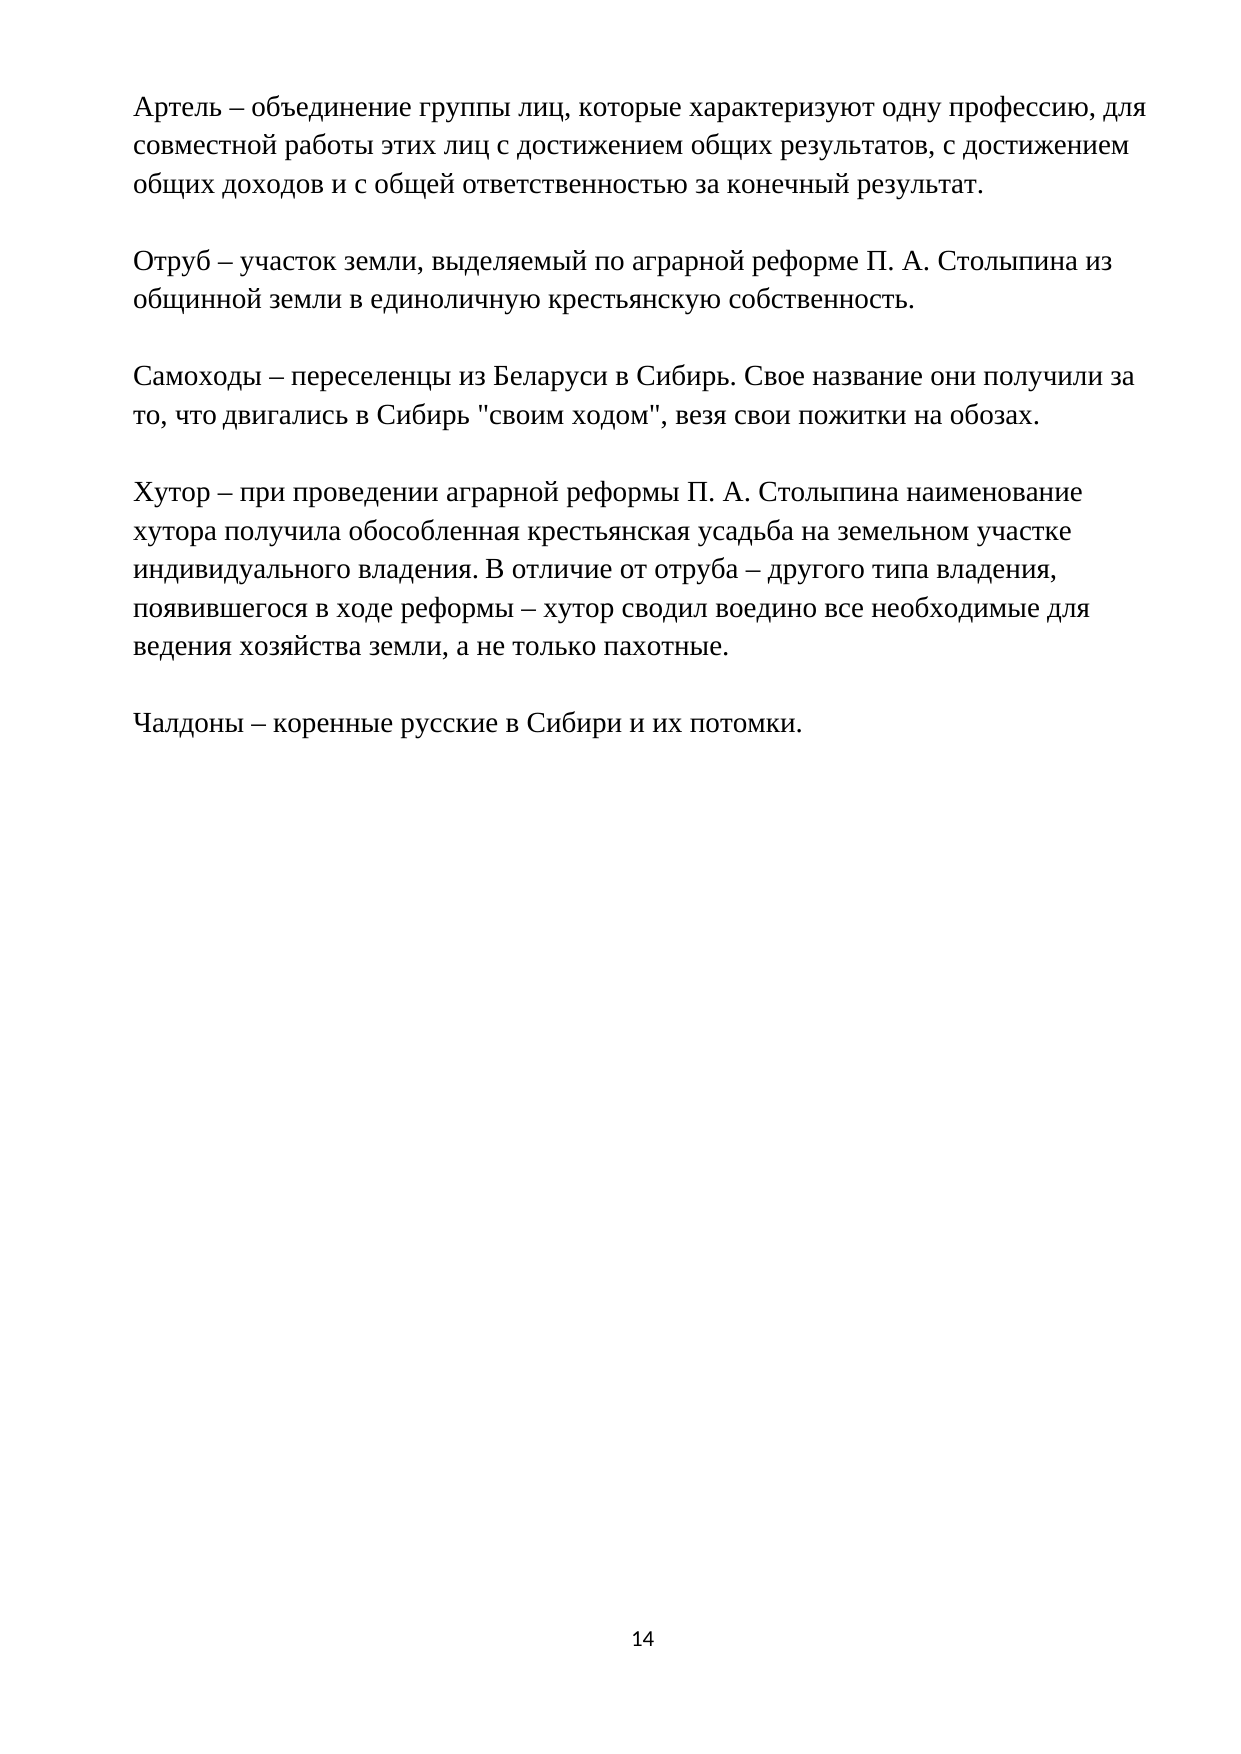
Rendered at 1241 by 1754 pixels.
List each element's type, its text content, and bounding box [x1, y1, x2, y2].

list Хутор – при проведении аграрной реформы П. А. Столыпина наименование хутора получила обособленная крестьянская усадьба на земельном участке индивидуального владения. В отличие от отруба – другого типа владения, появившегося в ходе реформы – хутор сводил воедино все необходимые для ведения хозяйства земли, а не только пахотные. [133, 474, 1152, 662]
list Самоходы – переселенцы из Беларуси в Сибирь. Свое название они получили за то, что двигались в Сибирь "своим ходом", везя свои пожитки на обозах. [133, 358, 1152, 431]
list Артель – объединение группы лиц, которые характеризуют одну профессию, для совместной работы этих лиц с достижением общих результатов, с достижением общих доходов и с общей ответственностью за конечный результат. [133, 89, 1152, 199]
list Отруб – участок земли, выделяемый по аграрной реформе П. А. Столыпина из общинной земли в единоличную крестьянскую собственность. [133, 243, 1152, 315]
list Чалдоны – коренные русские в Сибири и их потомки. [133, 705, 1152, 739]
